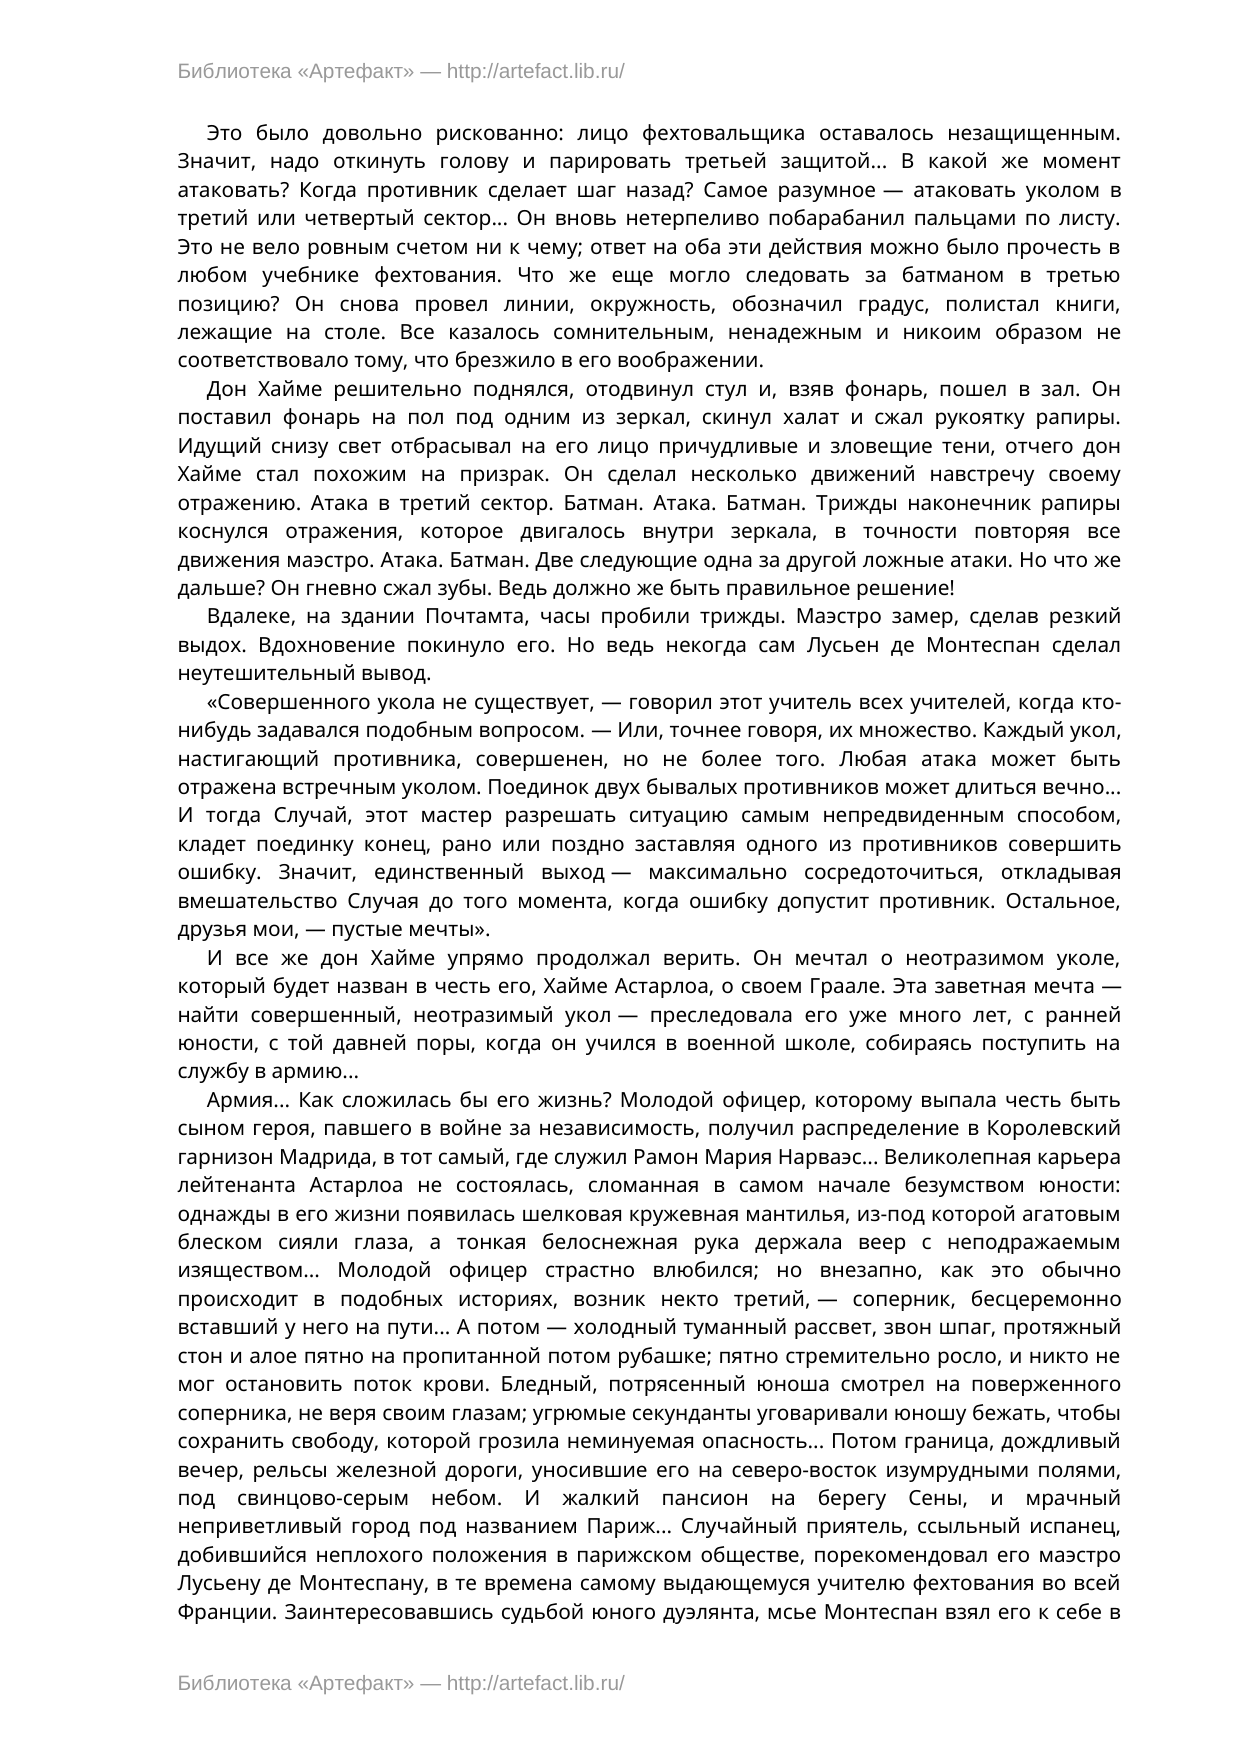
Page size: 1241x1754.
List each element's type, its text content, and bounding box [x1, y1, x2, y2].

text Это было довольно рискованно: лицо фехтовальщика оставалось незащищенным. Значит, надо откинуть голову и парировать третьей защитой... В какой же момент атаковать? Когда противник сделает шаг назад? Самое разумное — атаковать уколом в третий или четвертый сектор... Он вновь нетерпеливо побарабанил пальцами по листу. Это не вело ровным счетом ни к чему; ответ на оба эти действия можно было прочесть в любом учебнике фехтования. Что же еще могло следовать за батманом в третью позицию? Он снова провел линии, окружность, обозначил градус, полистал книги, лежащие на столе. Все казалось сомнительным, ненадежным и никоим образом не соответствовало тому, что брезжило в его воображении. [177, 118, 1122, 374]
text Дон Хайме решительно поднялся, отодвинул стул и, взяв фонарь, пошел в зал. Он поставил фонарь на пол под одним из зеркал, скинул халат и сжал рукоятку рапиры. Идущий снизу свет отбрасывал на его лицо причудливые и зловещие тени, отчего дон Хайме стал похожим на призрак. Он сделал несколько движений навстречу своему отражению. Атака в третий сектор. Батман. Атака. Батман. Трижды наконечник рапиры коснулся отражения, которое двигалось внутри зеркала, в точности повторяя все движения маэстро. Атака. Батман. Две следующие одна за другой ложные атаки. Но что же дальше? Он гневно сжал зубы. Ведь должно же быть правильное решение! [177, 374, 1122, 602]
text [177, 1085, 1122, 1625]
text Вдалеке, на здании Почтамта, часы пробили трижды. Маэстро замер, сделав резкий выдох. Вдохновение покинуло его. Но ведь некогда сам Лусьен де Монтеспан сделал неутешительный вывод. [177, 602, 1122, 687]
text И все же дон Хайме упрямо продолжал верить. Он мечтал о неотразимом уколе, который будет назван в честь его, Хайме Астарлоа, о своем Граале. Эта заветная мечта — найти совершенный, неотразимый укол — преследовала его уже много лет, с ранней юности, с той давней поры, когда он учился в военной школе, собираясь поступить на службу в армию... [177, 943, 1122, 1085]
text «Совершенного укола не существует, — говорил этот учитель всех учителей, когда кто-нибудь задавался подобным вопросом. — Или, точнее говоря, их множество. Каждый укол, настигающий противника, совершенен, но не более того. Любая атака может быть отражена встречным уколом. Поединок двух бывалых противников может длиться вечно... И тогда Случай, этот мастер разрешать ситуацию самым непредвиденным способом, кладет поединку конец, рано или поздно заставляя одного из противников совершить ошибку. Значит, единственный выход — максимально сосредоточиться, откладывая вмешательство Случая до того момента, когда ошибку допустит противник. Остальное, друзья мои, — пустые мечты». [177, 687, 1122, 943]
